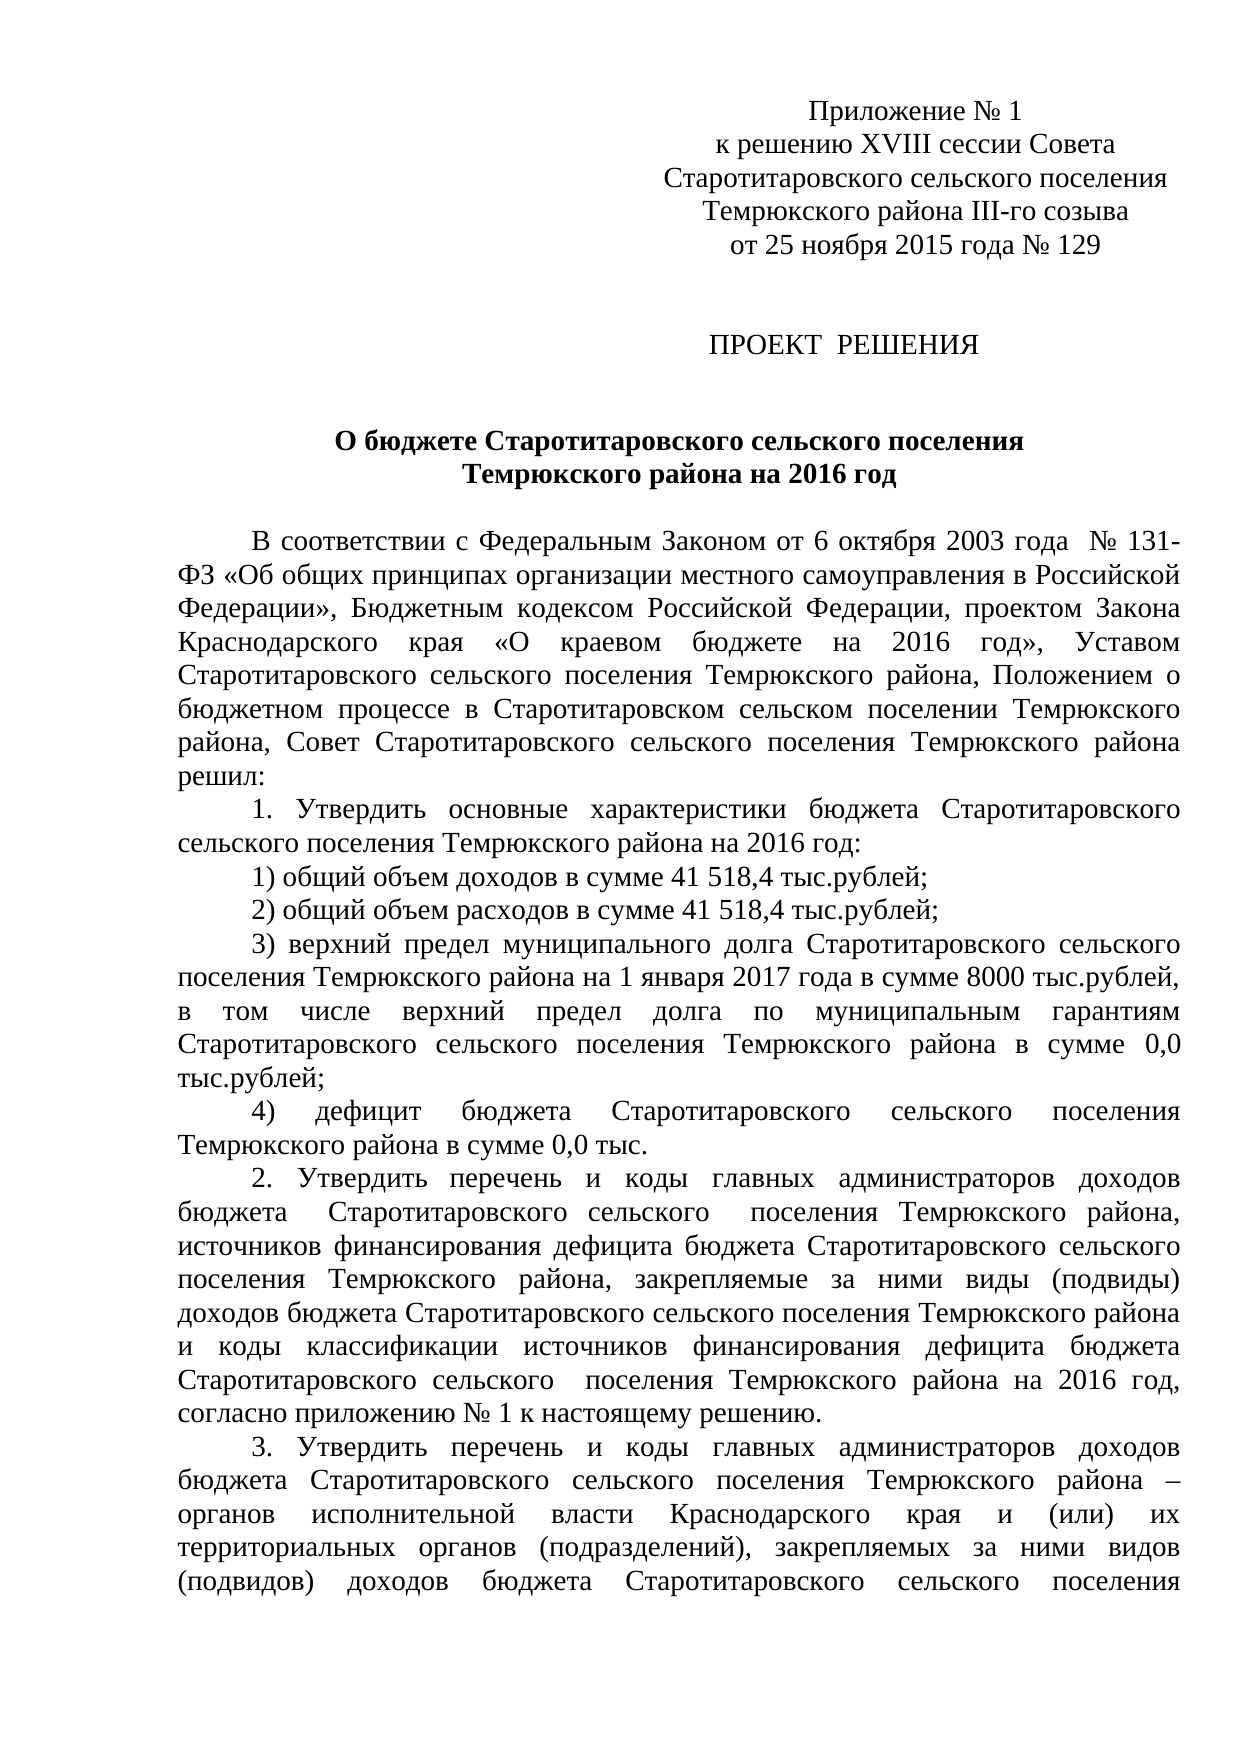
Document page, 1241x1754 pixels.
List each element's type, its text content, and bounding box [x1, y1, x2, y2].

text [177, 1429, 1181, 1597]
text 3) верхний предел муниципального долга Старотитаровского сельского поселения Темрюкского района на 1 января 2017 года в сумме 8000 тыс.рублей, в том числе верхний предел долга по муниципальным гарантиям Старотитаровского сельского поселения Темрюкского района в сумме 0,0 тыс.рублей; [177, 926, 1181, 1093]
text к решению XVIII сессии Совета Старотитаровского сельского поселения Темрюкского района III-го созыва [650, 126, 1181, 227]
text Темрюкского района на 2016 год [177, 456, 1181, 490]
text В соответствии с Федеральным Законом от 6 октября 2003 года № 131- ФЗ «Об общих принципах организации местного самоуправления в Российской Федерации», Бюджетным кодексом Российской Федерации, проектом Закона Краснодарского края «О краевом бюджете на 2016 год», Уставом Старотитаровского сельского поселения Темрюкского района, Положением о бюджетном процессе в Старотитаровском сельском поселении Темрюкского района, Совет Старотитаровского сельского поселения Темрюкского района решил: [177, 523, 1181, 792]
text 1. Утвердить основные характеристики бюджета Старотитаровского сельского поселения Темрюкского района на 2016 год: [177, 792, 1181, 859]
text 2. Утвердить перечень и коды главных администраторов доходов бюджета Старотитаровского сельского поселения Темрюкского района, источников финансирования дефицита бюджета Старотитаровского сельского поселения Темрюкского района, закрепляемые за ними виды (подвиды) доходов бюджета Старотитаровского сельского поселения Темрюкского района и коды классификации источников финансирования дефицита бюджета Старотитаровского сельского поселения Темрюкского района на 2016 год, согласно приложению № 1 к настоящему решению. [177, 1161, 1181, 1429]
text О бюджете Старотитаровского сельского поселения [177, 423, 1181, 456]
text 4) дефицит бюджета Старотитаровского сельского поселения Темрюкского района в сумме 0,0 тыс. [177, 1093, 1181, 1161]
text 1) общий объем доходов в сумме 41 518,4 тыс.рублей; [177, 859, 1181, 892]
text ПРОЕКТ РЕШЕНИЯ [709, 327, 1181, 361]
text 2) общий объем расходов в сумме 41 518,4 тыс.рублей; [177, 892, 1181, 926]
text Приложение № 1 [650, 93, 1181, 126]
text от 25 ноября 2015 года № 129 [650, 227, 1181, 260]
